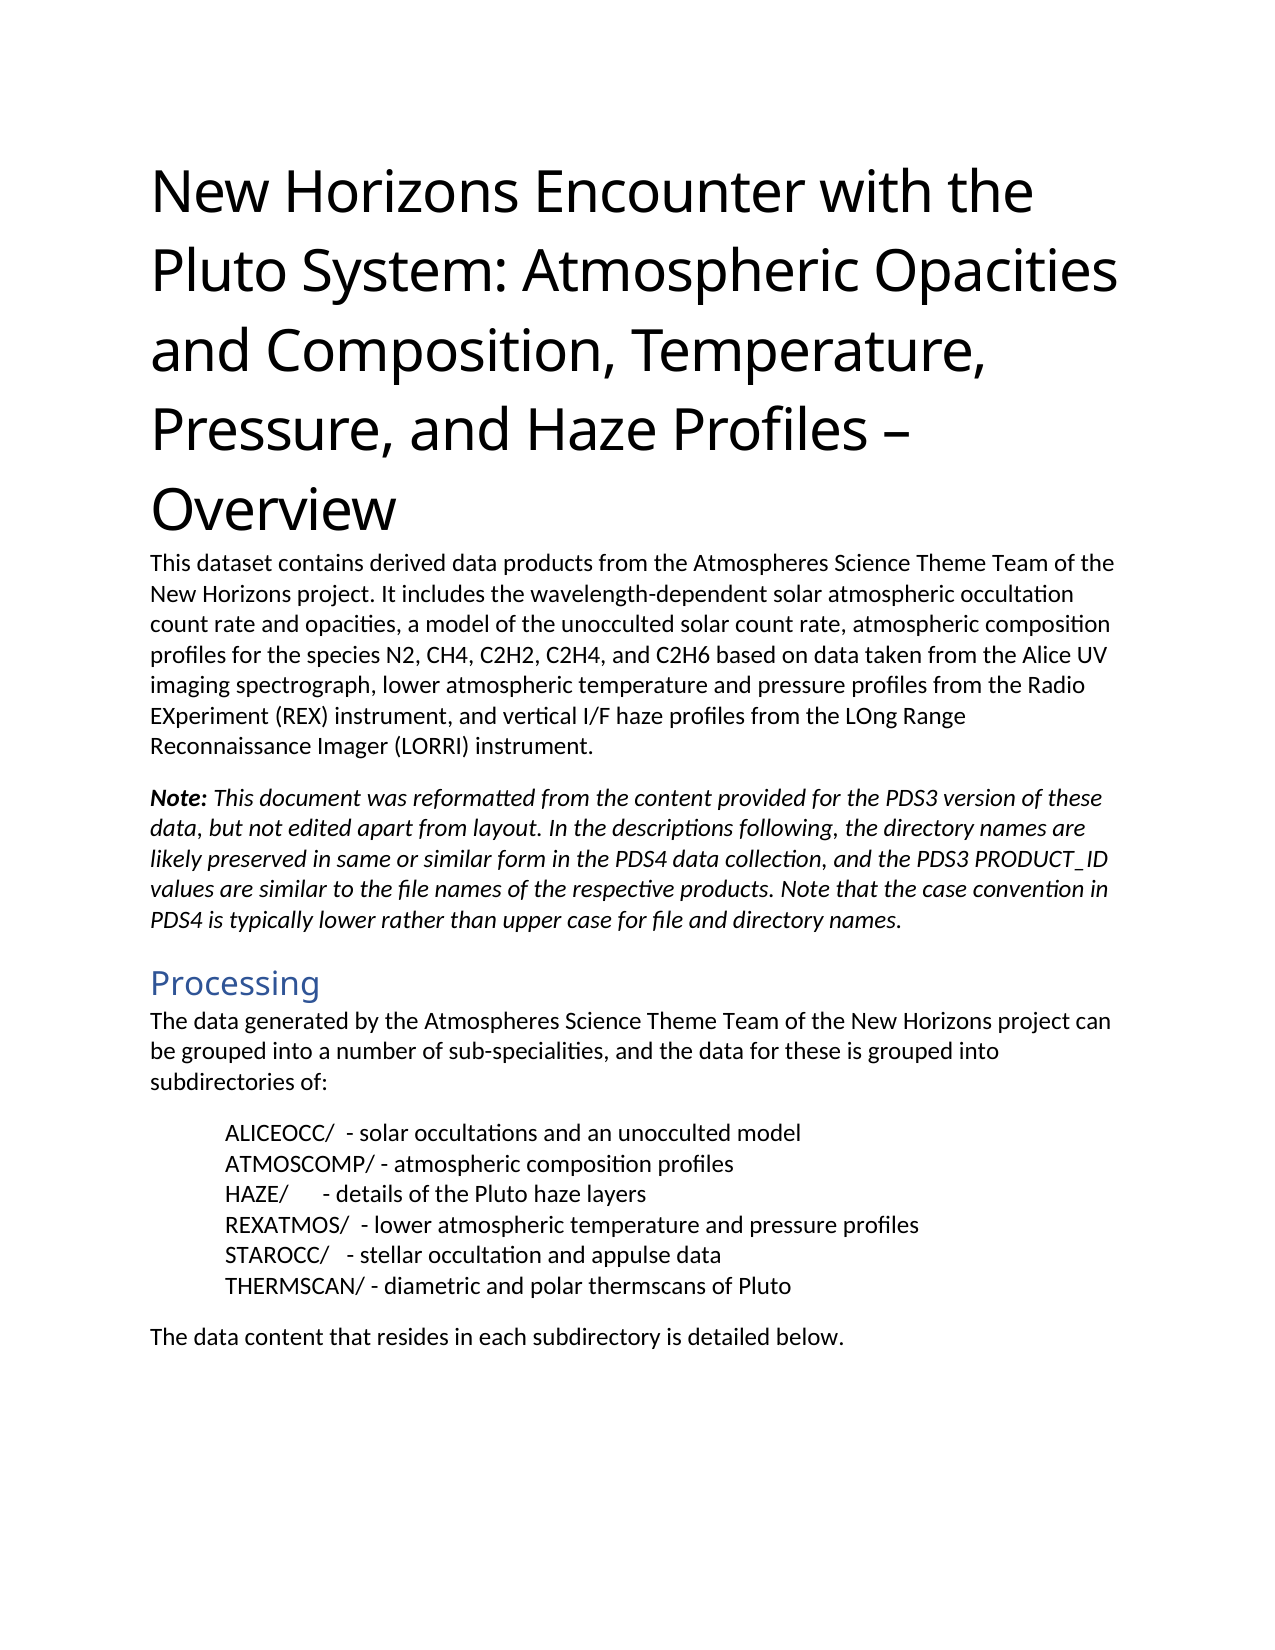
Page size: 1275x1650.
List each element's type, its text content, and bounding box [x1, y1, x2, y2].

text The data content that resides in each subdirectory is detailed below. [150, 1321, 1125, 1352]
title New Horizons Encounter with the Pluto System: Atmospheric Opacities and Composition, Temperature, Pressure, and Haze Profiles – Overview [150, 150, 1125, 547]
text STAROCC/ - stellar occultation and appulse data [225, 1239, 1125, 1270]
text ATMOSCOMP/ - atmospheric composition profiles [225, 1148, 1125, 1178]
text REXATMOS/ - lower atmospheric temperature and pressure profiles [225, 1209, 1125, 1239]
subtitle Processing [150, 959, 1125, 1005]
text This dataset contains derived data products from the Atmospheres Science Theme Team of the New Horizons project. It includes the wavelength-dependent solar atmospheric occultation count rate and opacities, a model of the unocculted solar count rate, atmospheric composition profiles for the species N2, CH4, C2H2, C2H4, and C2H6 based on data taken from the Alice UV imaging spectrograph, lower atmospheric temperature and pressure profiles from the Radio EXperiment (REX) instrument, and vertical I/F haze profiles from the LOng Range Reconnaissance Imager (LORRI) instrument. [150, 547, 1125, 761]
text Note: This document was reformatted from the content provided for the PDS3 version of these data, but not edited apart from layout. In the descriptions following, the directory names are likely preserved in same or similar form in the PDS4 data collection, and the PDS3 PRODUCT_ID values are similar to the file names of the respective products. Note that the case convention in PDS4 is typically lower rather than upper case for file and directory names. [150, 782, 1125, 934]
text HAZE/ - details of the Pluto haze layers [225, 1178, 1125, 1209]
text THERMSCAN/ - diametric and polar thermscans of Pluto [225, 1270, 1125, 1300]
text ALICEOCC/ - solar occultations and an unocculted model [225, 1117, 1125, 1148]
text The data generated by the Atmospheres Science Theme Team of the New Horizons project can be grouped into a number of sub-specialities, and the data for these is grouped into subdirectories of: [150, 1005, 1125, 1096]
